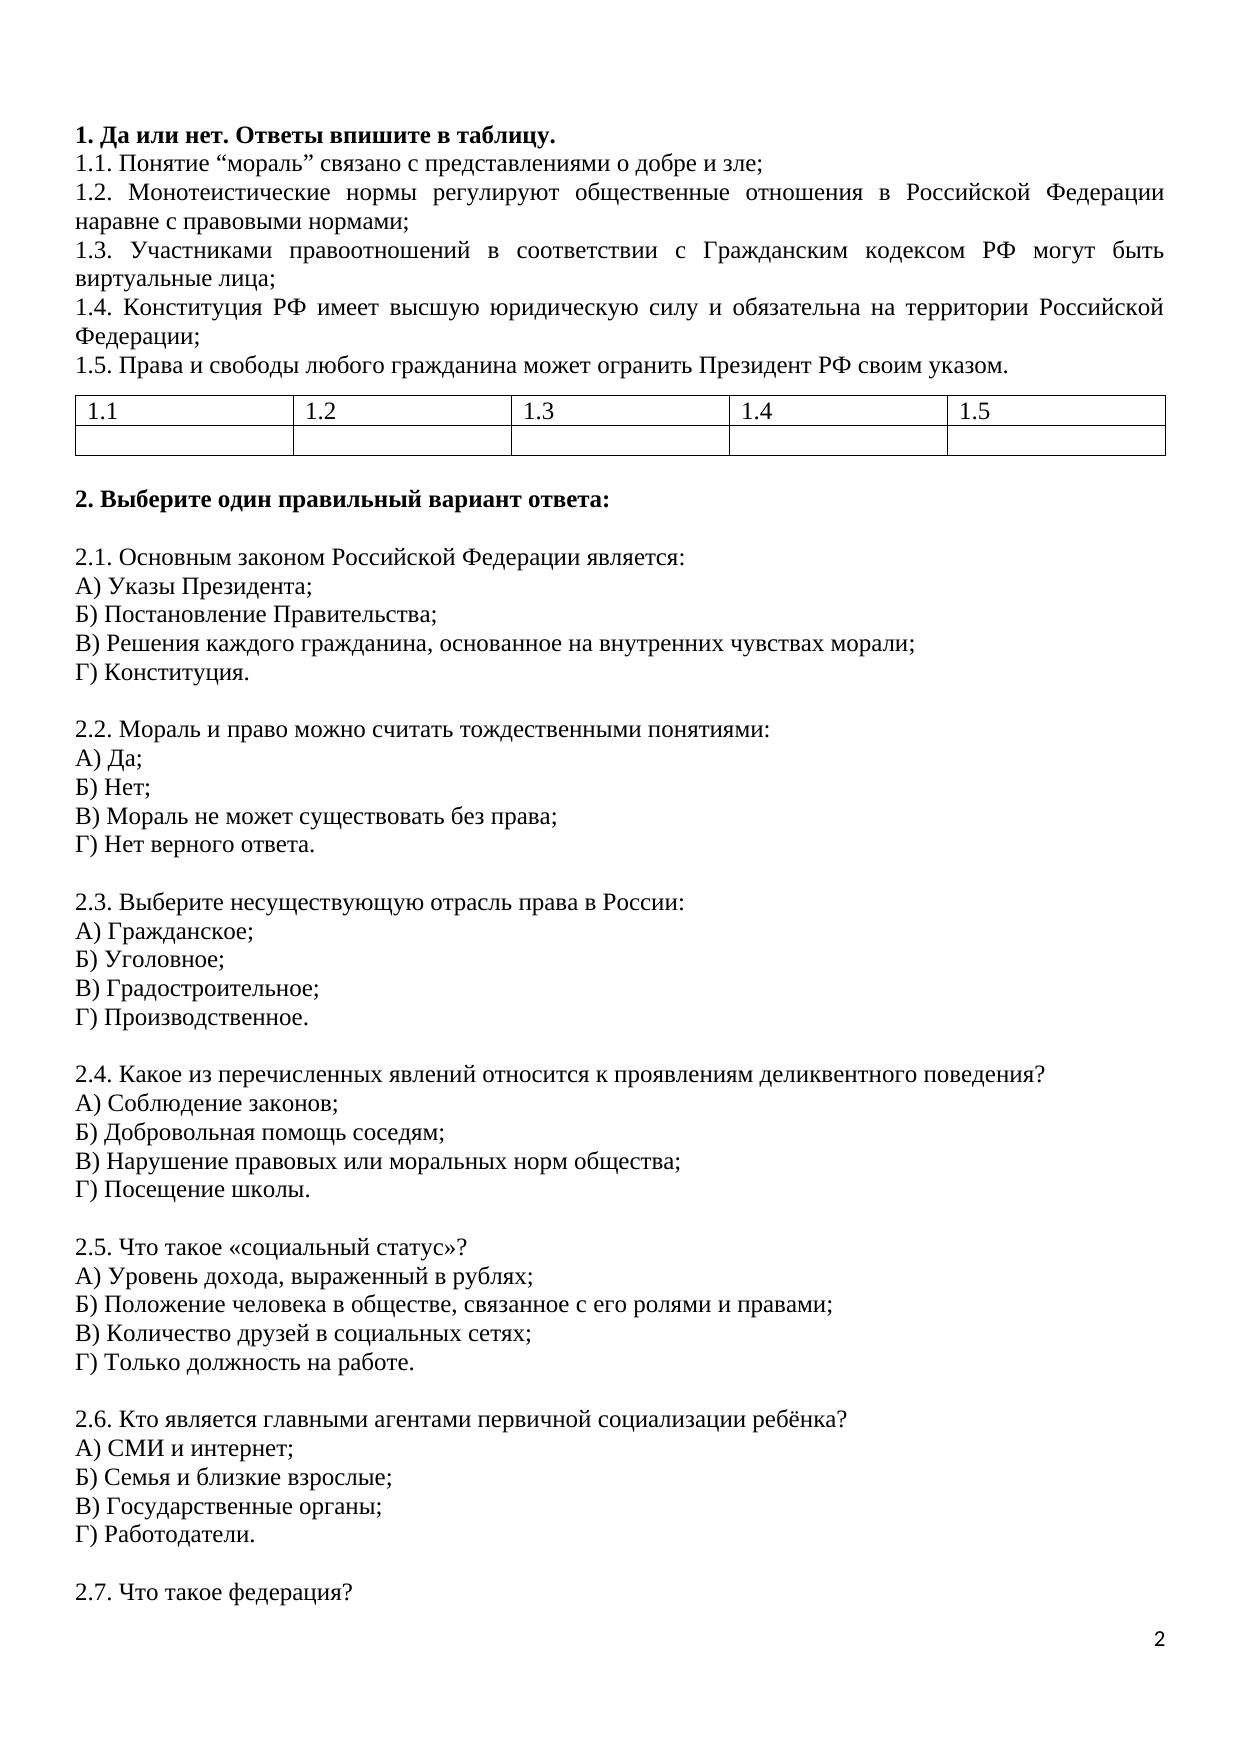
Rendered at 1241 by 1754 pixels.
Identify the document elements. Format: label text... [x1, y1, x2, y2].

text В) Градостроительное; [75, 973, 1165, 1002]
text В) Мораль не может существовать без права; [75, 801, 1165, 829]
text Г) Конституция. [75, 657, 1165, 686]
text 2.3. Выберите несуществующую отрасль права в России: [75, 887, 1165, 916]
text Б) Положение человека в обществе, связанное с его ролями и правами; [75, 1289, 1165, 1318]
text Б) Уголовное; [75, 944, 1165, 973]
table_cell [76, 426, 293, 455]
text 1.3. Участниками правоотношений в соответствии с Гражданским кодексом РФ могут быть виртуальные лица; [75, 235, 1165, 292]
text 2.6. Кто является главными агентами первичной социализации ребёнка? [75, 1404, 1165, 1433]
text 1.1. Понятие “мораль” связано с представлениями о добре и зле; [75, 148, 1165, 177]
text Б) Семья и близкие взрослые; [75, 1462, 1165, 1491]
text Б) Постановление Правительства; [75, 599, 1165, 628]
text 1. Да или нет. Ответы впишите в таблицу. [75, 120, 1165, 148]
text Г) Работодатели. [75, 1519, 1165, 1548]
text В) Количество друзей в социальных сетях; [75, 1318, 1165, 1347]
text Г) Производственное. [75, 1002, 1165, 1031]
table_header 1.4 [730, 396, 947, 425]
text 2.1. Основным законом Российской Федерации является: [75, 542, 1165, 571]
text В) Государственные органы; [75, 1491, 1165, 1519]
text 2.4. Какое из перечисленных явлений относится к проявлениям деликвентного поведения? [75, 1059, 1165, 1088]
table_cell [294, 426, 511, 455]
text Г) Нет верного ответа. [75, 829, 1165, 858]
text 2.7. Что такое федерация? [75, 1577, 1165, 1606]
text 1.5. Права и свободы любого гражданина может огранить Президент РФ своим указом. [75, 350, 1165, 378]
text В) Решения каждого гражданина, основанное на внутренних чувствах морали; [75, 628, 1165, 657]
text Б) Добровольная помощь соседям; [75, 1117, 1165, 1146]
table_header 1.1 [76, 396, 293, 425]
text А) Указы Президента; [75, 571, 1165, 599]
table_header 1.3 [512, 396, 729, 425]
text А) Соблюдение законов; [75, 1088, 1165, 1117]
table_header 1.2 [294, 396, 511, 425]
text В) Нарушение правовых или моральных норм общества; [75, 1146, 1165, 1174]
table_cell [948, 426, 1165, 455]
text А) Гражданское; [75, 916, 1165, 944]
table_cell [512, 426, 729, 455]
text 1.4. Конституция РФ имеет высшую юридическую силу и обязательна на территории Российской Федерации; [75, 292, 1165, 350]
text А) СМИ и интернет; [75, 1433, 1165, 1462]
text Г) Посещение школы. [75, 1174, 1165, 1203]
text А) Да; [75, 743, 1165, 772]
table_header 1.5 [948, 396, 1165, 425]
text 1.2. Монотеистические нормы регулируют общественные отношения в Российской Федерации наравне с правовыми нормами; [75, 177, 1165, 235]
text 2.2. Мораль и право можно считать тождественными понятиями: [75, 714, 1165, 743]
text Г) Только должность на работе. [75, 1347, 1165, 1376]
text 2. Выберите один правильный вариант ответа: [75, 484, 1165, 513]
text Б) Нет; [75, 772, 1165, 801]
text 2.5. Что такое «социальный статус»? [75, 1232, 1165, 1261]
text А) Уровень дохода, выраженный в рублях; [75, 1261, 1165, 1289]
table_cell [730, 426, 947, 455]
